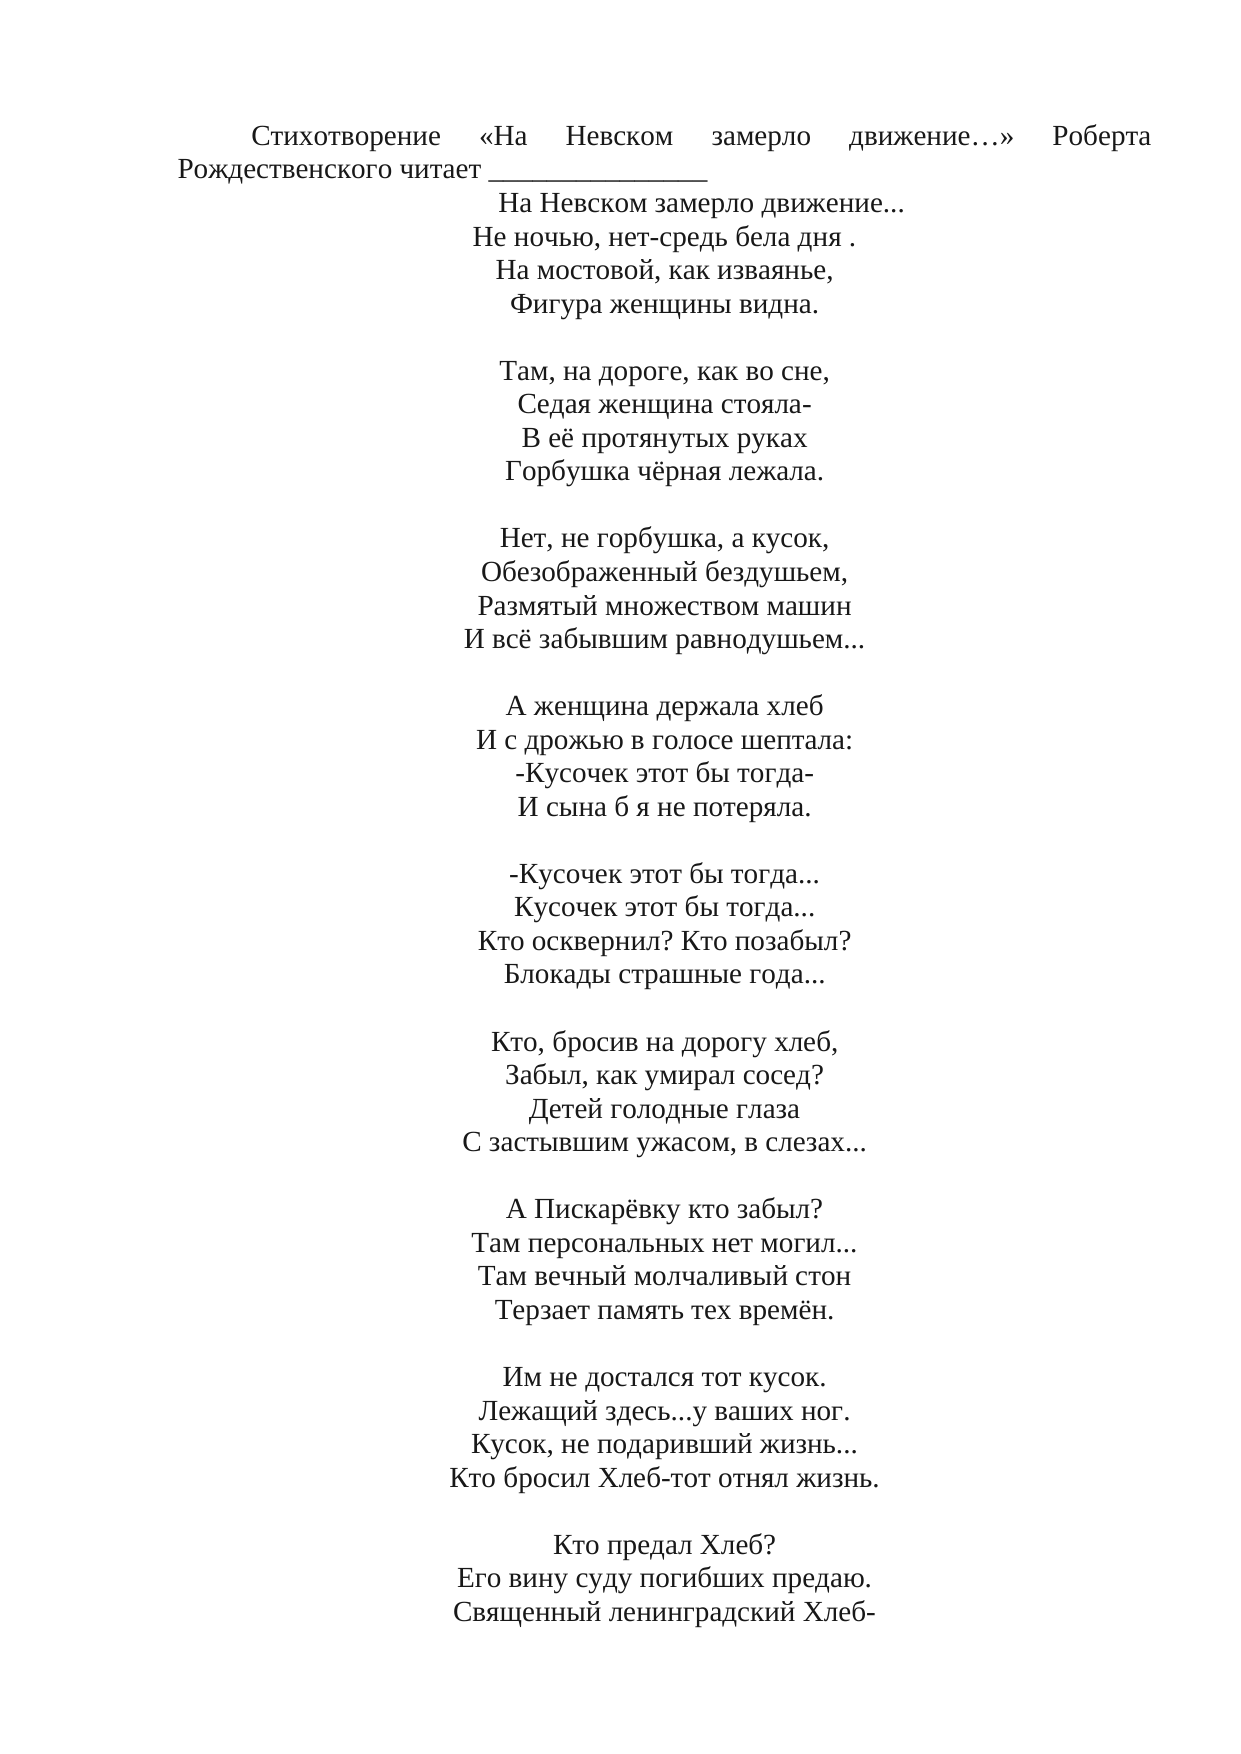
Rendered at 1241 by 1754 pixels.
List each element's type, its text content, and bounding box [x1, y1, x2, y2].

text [177, 185, 1152, 1627]
text Стихотворение «На Невском замерло движение…» Роберта Рождественского читает _______________ [177, 118, 1152, 185]
